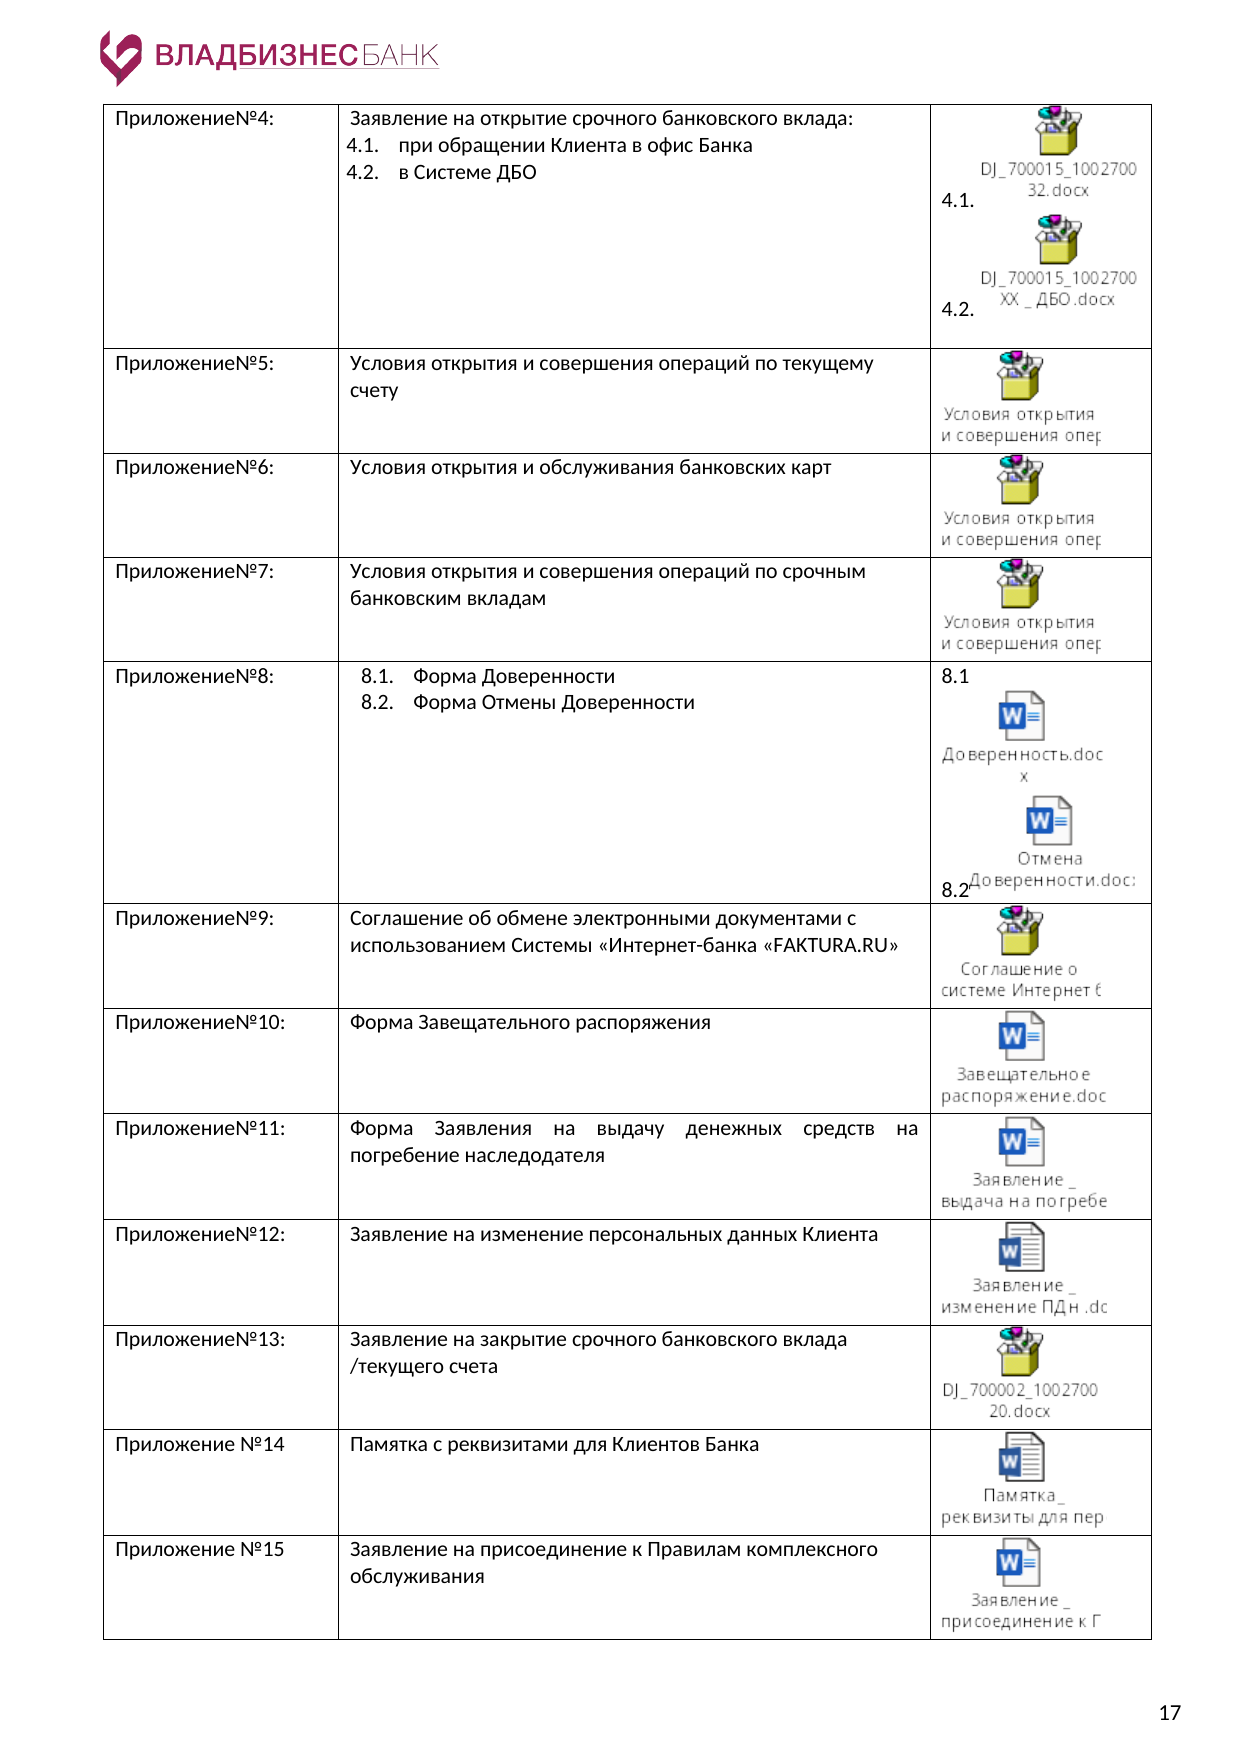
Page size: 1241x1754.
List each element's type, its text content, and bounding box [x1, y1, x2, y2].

table_cell [931, 904, 1151, 1007]
table_cell Приложение№10: [104, 1009, 338, 1113]
table_cell Заявление на закрытие срочного банковского вклада /текущего счета [339, 1326, 930, 1429]
table_cell Форма Заявления на выдачу денежных средств на погребение наследодателя [339, 1114, 930, 1219]
table_cell Заявление на присоединение к Правилам комплексного обслуживания [339, 1536, 930, 1639]
table_cell Приложение №14 [104, 1430, 338, 1534]
table_cell Приложение№4: [104, 105, 338, 348]
table_cell Заявление на изменение персональных данных Клиента [339, 1220, 930, 1324]
table_cell Приложение№5: [104, 349, 338, 452]
table_cell Приложение №15 [104, 1536, 338, 1639]
table_cell 4.1. 4.2. [931, 105, 1151, 348]
table_cell [931, 1220, 1151, 1324]
table_cell [931, 1536, 1151, 1639]
table_cell Приложение№7: [104, 558, 338, 661]
table_cell [931, 1009, 1151, 1113]
table_cell Форма Завещательного распоряжения [339, 1009, 930, 1113]
table_cell [931, 1326, 1151, 1429]
table_cell Форма Доверенности Форма Отмены Доверенности [339, 662, 930, 903]
table_cell 8.1 8.2 [931, 662, 1151, 903]
table_cell Приложение№8: [104, 662, 338, 903]
table_cell Заявление на открытие срочного банковского вклада: при обращении Клиента в офис Банка в Системе ДБО [339, 105, 930, 348]
table_cell [931, 349, 1151, 452]
table_cell Приложение№13: [104, 1326, 338, 1429]
table_cell [931, 1430, 1151, 1534]
table_cell Условия открытия и совершения операций по текущему счету [339, 349, 930, 452]
table_cell [931, 1114, 1151, 1219]
table_cell [931, 558, 1151, 661]
table_cell [931, 454, 1151, 557]
table_cell Условия открытия и совершения операций по срочным банковским вкладам [339, 558, 930, 661]
table_cell Приложение№12: [104, 1220, 338, 1324]
table_cell Условия открытия и обслуживания банковских карт [339, 454, 930, 557]
picture [59, 29, 480, 89]
table_cell Приложение№6: [104, 454, 338, 557]
table_cell Памятка с реквизитами для Клиентов Банка [339, 1430, 930, 1534]
table_cell Приложение№11: [104, 1114, 338, 1219]
table_cell Приложение№9: [104, 904, 338, 1007]
table_cell Соглашение об обмене электронными документами с использованием Системы «Интернет-банка «FAKTURA.RU» [339, 904, 930, 1007]
